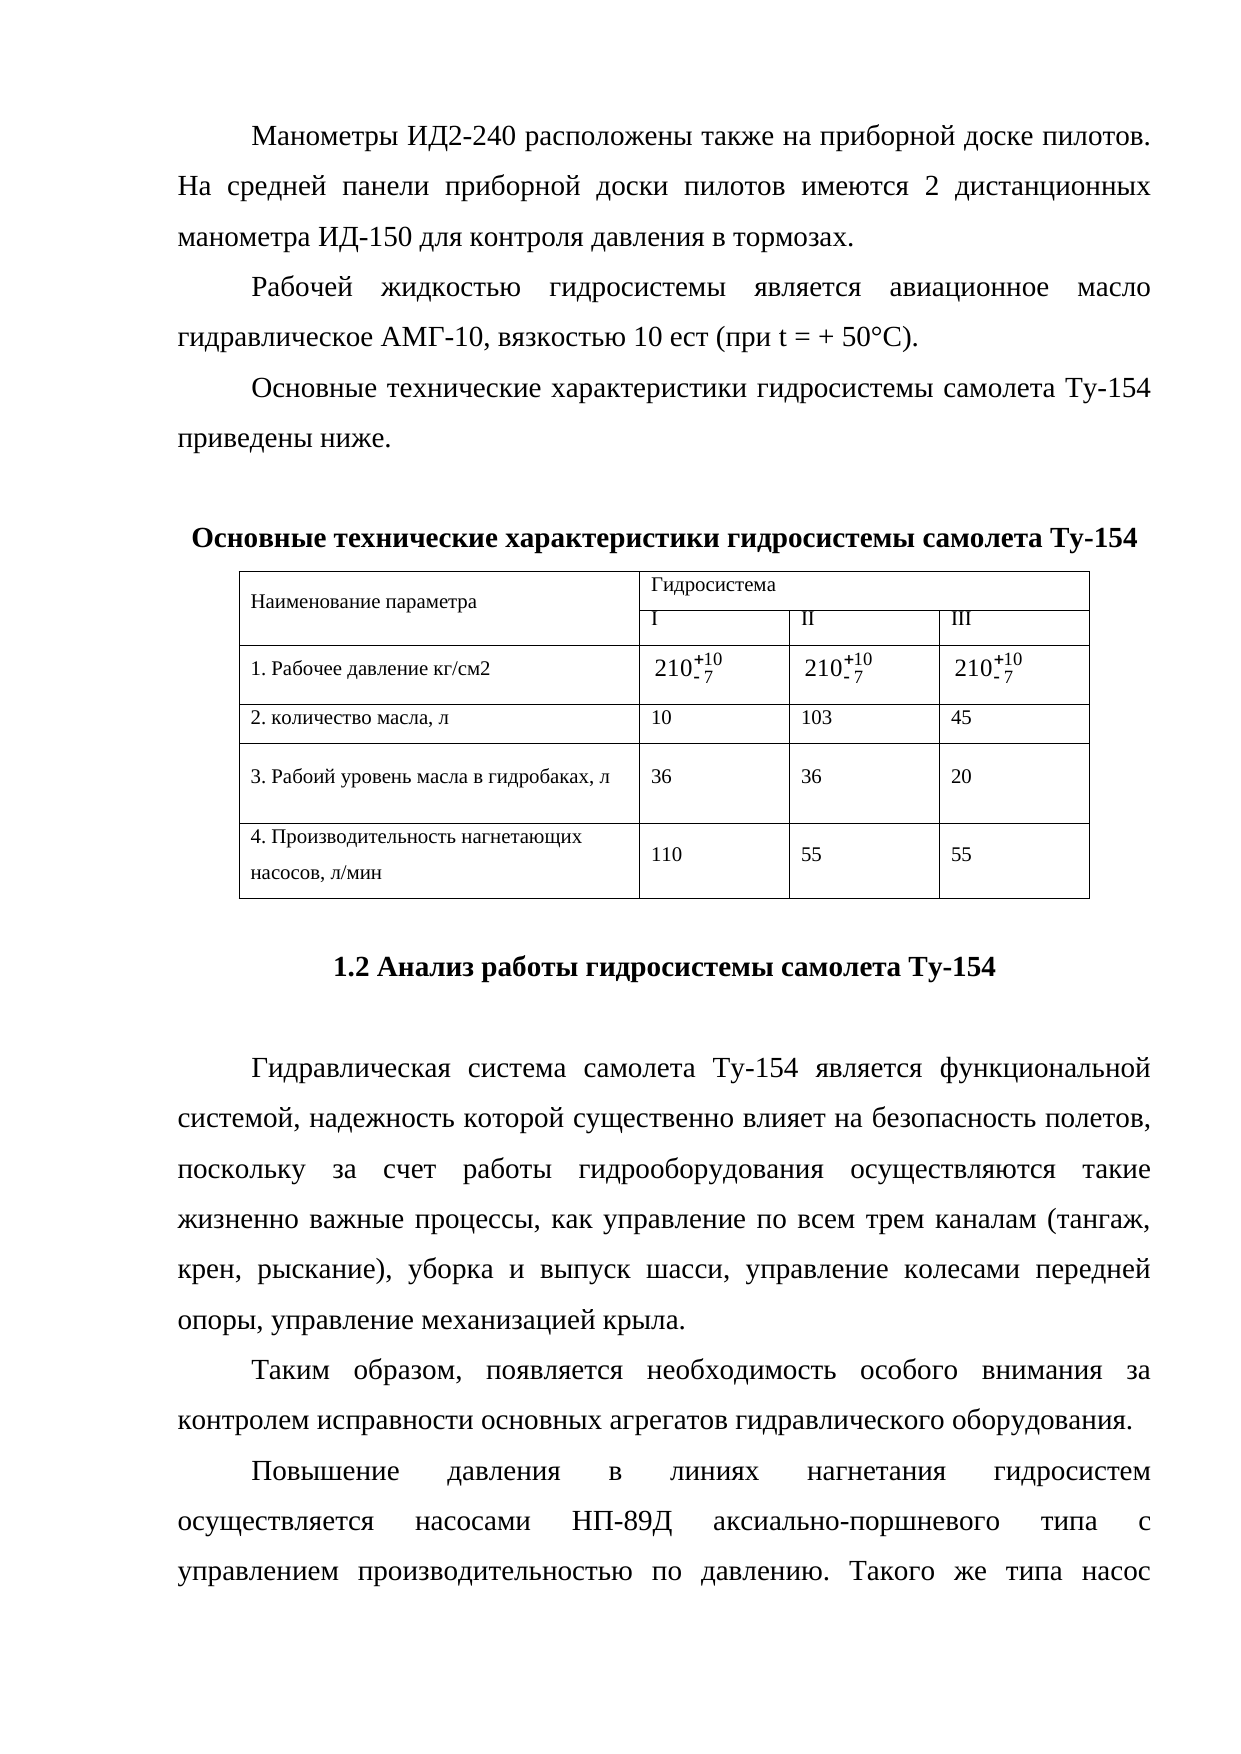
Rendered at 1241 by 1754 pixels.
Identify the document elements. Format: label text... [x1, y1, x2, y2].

table_cell 4. Производительность нагнетающих насосов, л/мин [240, 824, 639, 898]
table_cell 110 [640, 824, 789, 898]
text Рабочей жидкостью гидросистемы является авиационное масло гидравлическое АМГ-10, вязкостью 10 ест (при t = + 50°C). [177, 269, 1152, 353]
table_cell 20 [940, 744, 1089, 823]
text 1.2 Анализ работы гидросистемы самолета Ту-154 [177, 949, 1152, 983]
table_cell 36 [790, 744, 939, 823]
table_cell [640, 611, 789, 644]
text Основные технические характеристики гидросистемы самолета Ту-154 приведены ниже. [177, 370, 1152, 453]
table_cell 2. количество масла, л [240, 705, 639, 743]
text Гидравлическая система самолета Ту-154 является функциональной системой, надежность которой существенно влияет на безопасность полетов, поскольку за счет работы гидрооборудования осуществляются такие жизненно важные процессы, как управление по всем трем каналам (тангаж, крен, рыскание), уборка и выпуск шасси, управление колесами передней опоры, управление механизацией крыла. [177, 1050, 1152, 1335]
table_header Наименование параметра [240, 572, 639, 644]
table_cell 55 [790, 824, 939, 898]
table_cell 55 [940, 824, 1089, 898]
table_cell [940, 646, 1089, 704]
text Таким образом, появляется необходимость особого внимания за контролем исправности основных агрегатов гидравлического оборудования. [177, 1352, 1152, 1436]
text Основные технические характеристики гидросистемы самолета Ту-154 [177, 521, 1152, 554]
table_cell [640, 646, 789, 704]
table_cell [790, 611, 939, 644]
text Манометры ИД2-240 расположены также на приборной доске пилотов. На средней панели приборной доски пилотов имеются 2 дистанционных манометра ИД-150 для контроля давления в тормозах. [177, 118, 1152, 252]
table_header Гидросистема [640, 572, 1089, 610]
table_cell [790, 646, 939, 704]
table_cell 3. Рабоий уровень масла в гидробаках, л [240, 744, 639, 823]
table_cell 1. Рабочее давление кг/см2 [240, 646, 639, 704]
table_cell 10 [640, 705, 789, 743]
table_cell 36 [640, 744, 789, 823]
table_cell 45 [940, 705, 1089, 743]
table_cell 103 [790, 705, 939, 743]
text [177, 1453, 1152, 1587]
table_cell [940, 611, 1089, 644]
